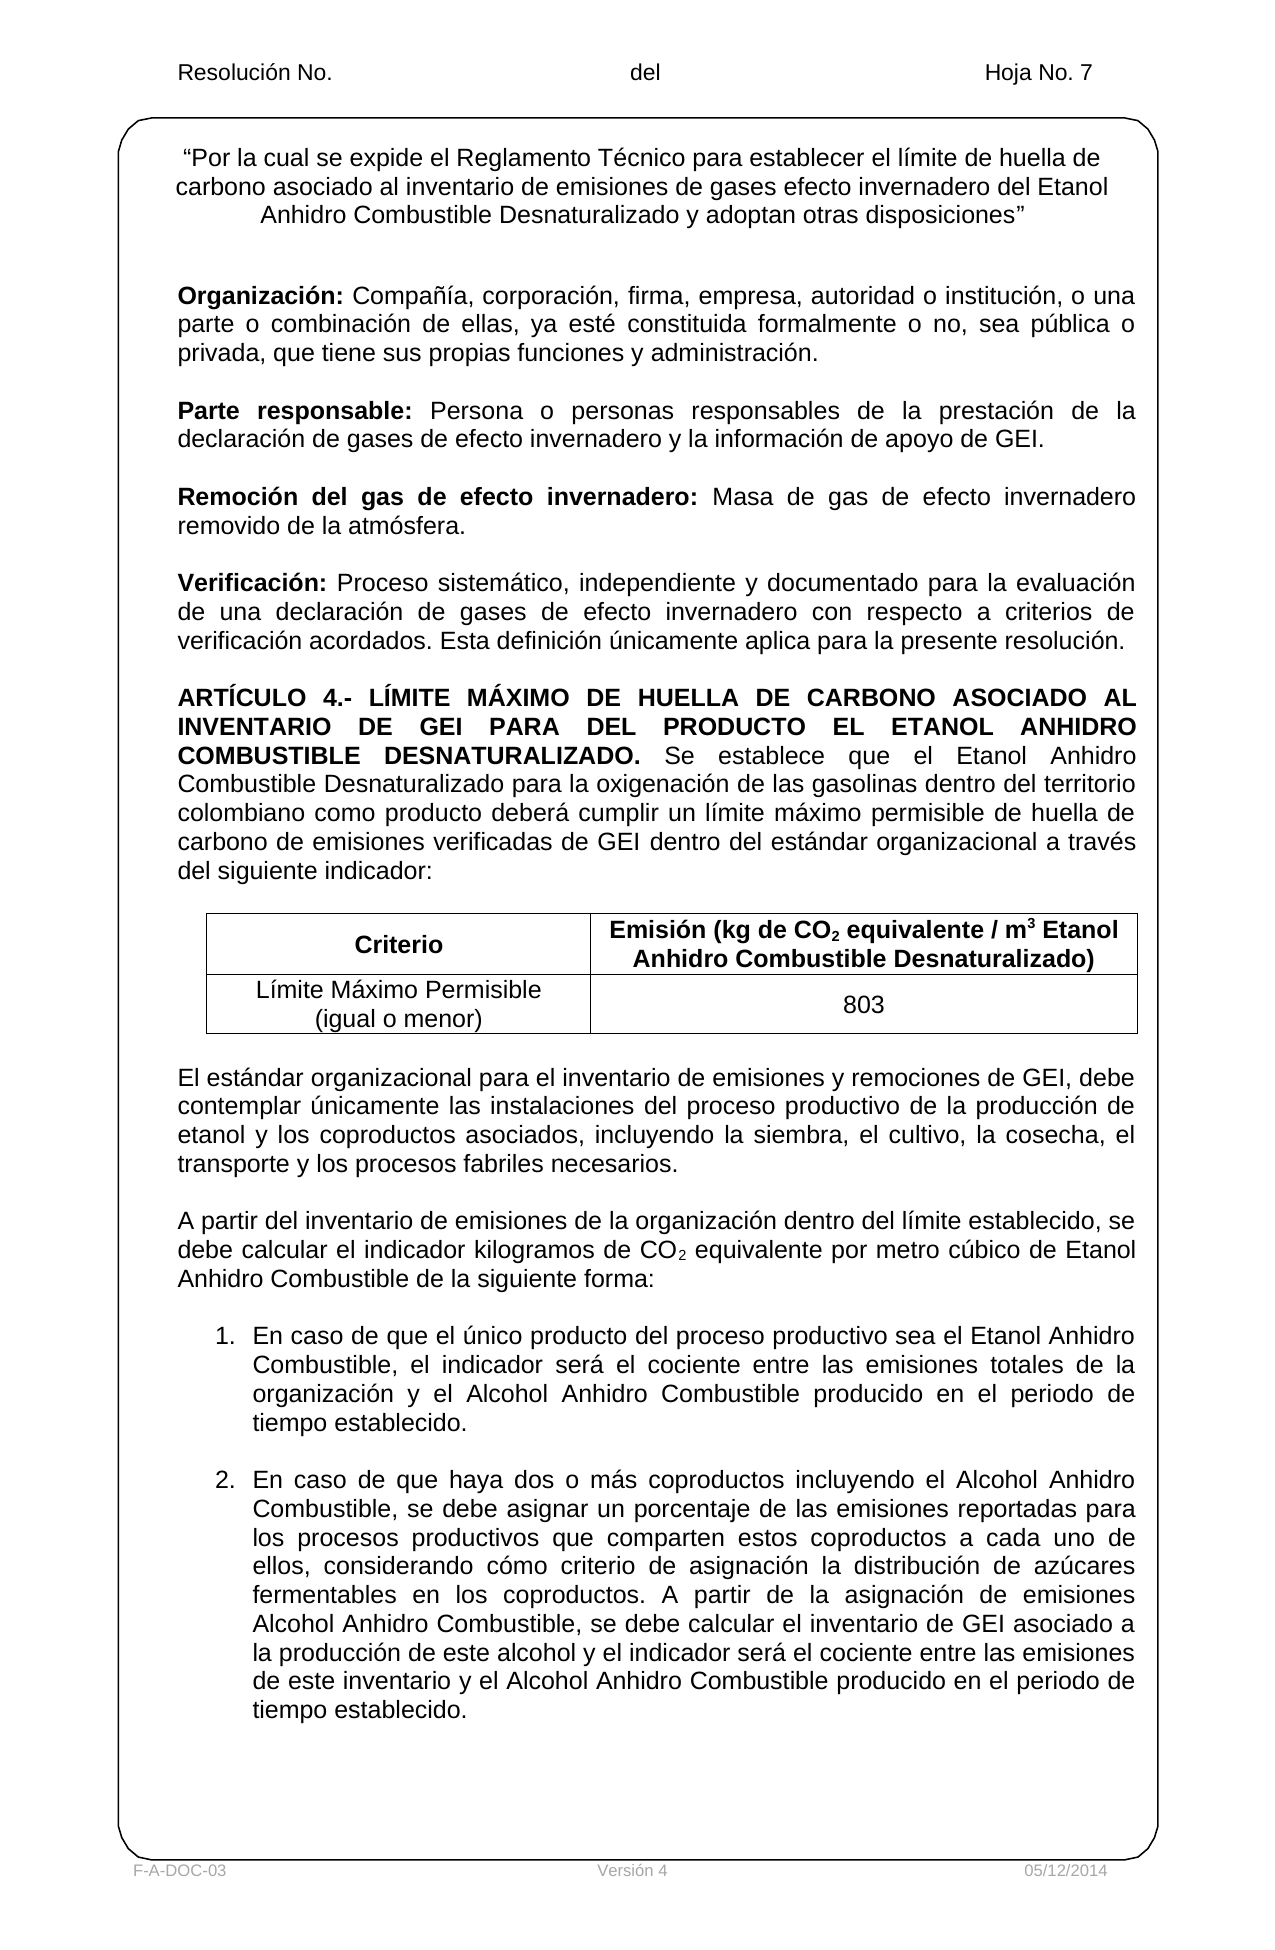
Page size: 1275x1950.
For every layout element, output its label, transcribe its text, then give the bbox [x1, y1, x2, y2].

text Organización: Compañía, corporación, firma, empresa, autoridad o institución, o una parte o combinación de ellas, ya esté constituida formalmente o no, sea pública o privada, que tiene sus propias funciones y administración. [177, 281, 1137, 367]
list En caso de que haya dos o más coproductos incluyendo el Alcohol Anhidro Combustible, se debe asignar un porcentaje de las emisiones reportadas para los procesos productivos que comparten estos coproductos a cada uno de ellos, considerando cómo criterio de asignación la distribución de azúcares fermentables en los coproductos. A partir de la asignación de emisiones Alcohol Anhidro Combustible, se debe calcular el inventario de GEI asociado a la producción de este alcohol y el indicador será el cociente entre las emisiones de este inventario y el Alcohol Anhidro Combustible producido en el periodo de tiempo establecido. [215, 1465, 1137, 1724]
list En caso de que el único producto del proceso productivo sea el Etanol Anhidro Combustible, el indicador será el cociente entre las emisiones totales de la organización y el Alcohol Anhidro Combustible producido en el periodo de tiempo establecido. [215, 1321, 1137, 1436]
text ARTÍCULO 4.- LÍMITE MÁXIMO DE HUELLA DE CARBONO ASOCIADO AL INVENTARIO DE GEI PARA DEL PRODUCTO EL ETANOL ANHIDRO COMBUSTIBLE DESNATURALIZADO. Se establece que el Etanol Anhidro Combustible Desnaturalizado para la oxigenación de las gasolinas dentro del territorio colombiano como producto deberá cumplir un límite máximo permisible de huella de carbono de emisiones verificadas de GEI dentro del estándar organizacional a través del siguiente indicador: [177, 683, 1137, 884]
text Verificación: Proceso sistemático, independiente y documentado para la evaluación de una declaración de gases de efecto invernadero con respecto a criterios de verificación acordados. Esta definición únicamente aplica para la presente resolución. [177, 568, 1137, 654]
text Parte responsable: Persona o personas responsables de la prestación de la declaración de gases de efecto invernadero y la información de apoyo de GEI. [177, 396, 1137, 453]
table_cell 803 [591, 975, 1137, 1033]
table_header Emisión (kg de CO2 equivalente / m3 Etanol Anhidro Combustible Desnaturalizado) [591, 914, 1137, 974]
table_header Criterio [207, 914, 590, 974]
text El estándar organizacional para el inventario de emisiones y remociones de GEI, debe contemplar únicamente las instalaciones del proceso productivo de la producción de etanol y los coproductos asociados, incluyendo la siembra, el cultivo, la cosecha, el transporte y los procesos fabriles necesarios. [177, 1063, 1137, 1178]
text A partir del inventario de emisiones de la organización dentro del límite establecido, se debe calcular el indicador kilogramos de CO2 equivalente por metro cúbico de Etanol Anhidro Combustible de la siguiente forma: [177, 1206, 1137, 1293]
text Remoción del gas de efecto invernadero: Masa de gas de efecto invernadero removido de la atmósfera. [177, 482, 1137, 539]
table_cell Límite Máximo Permisible (igual o menor) [207, 975, 590, 1033]
